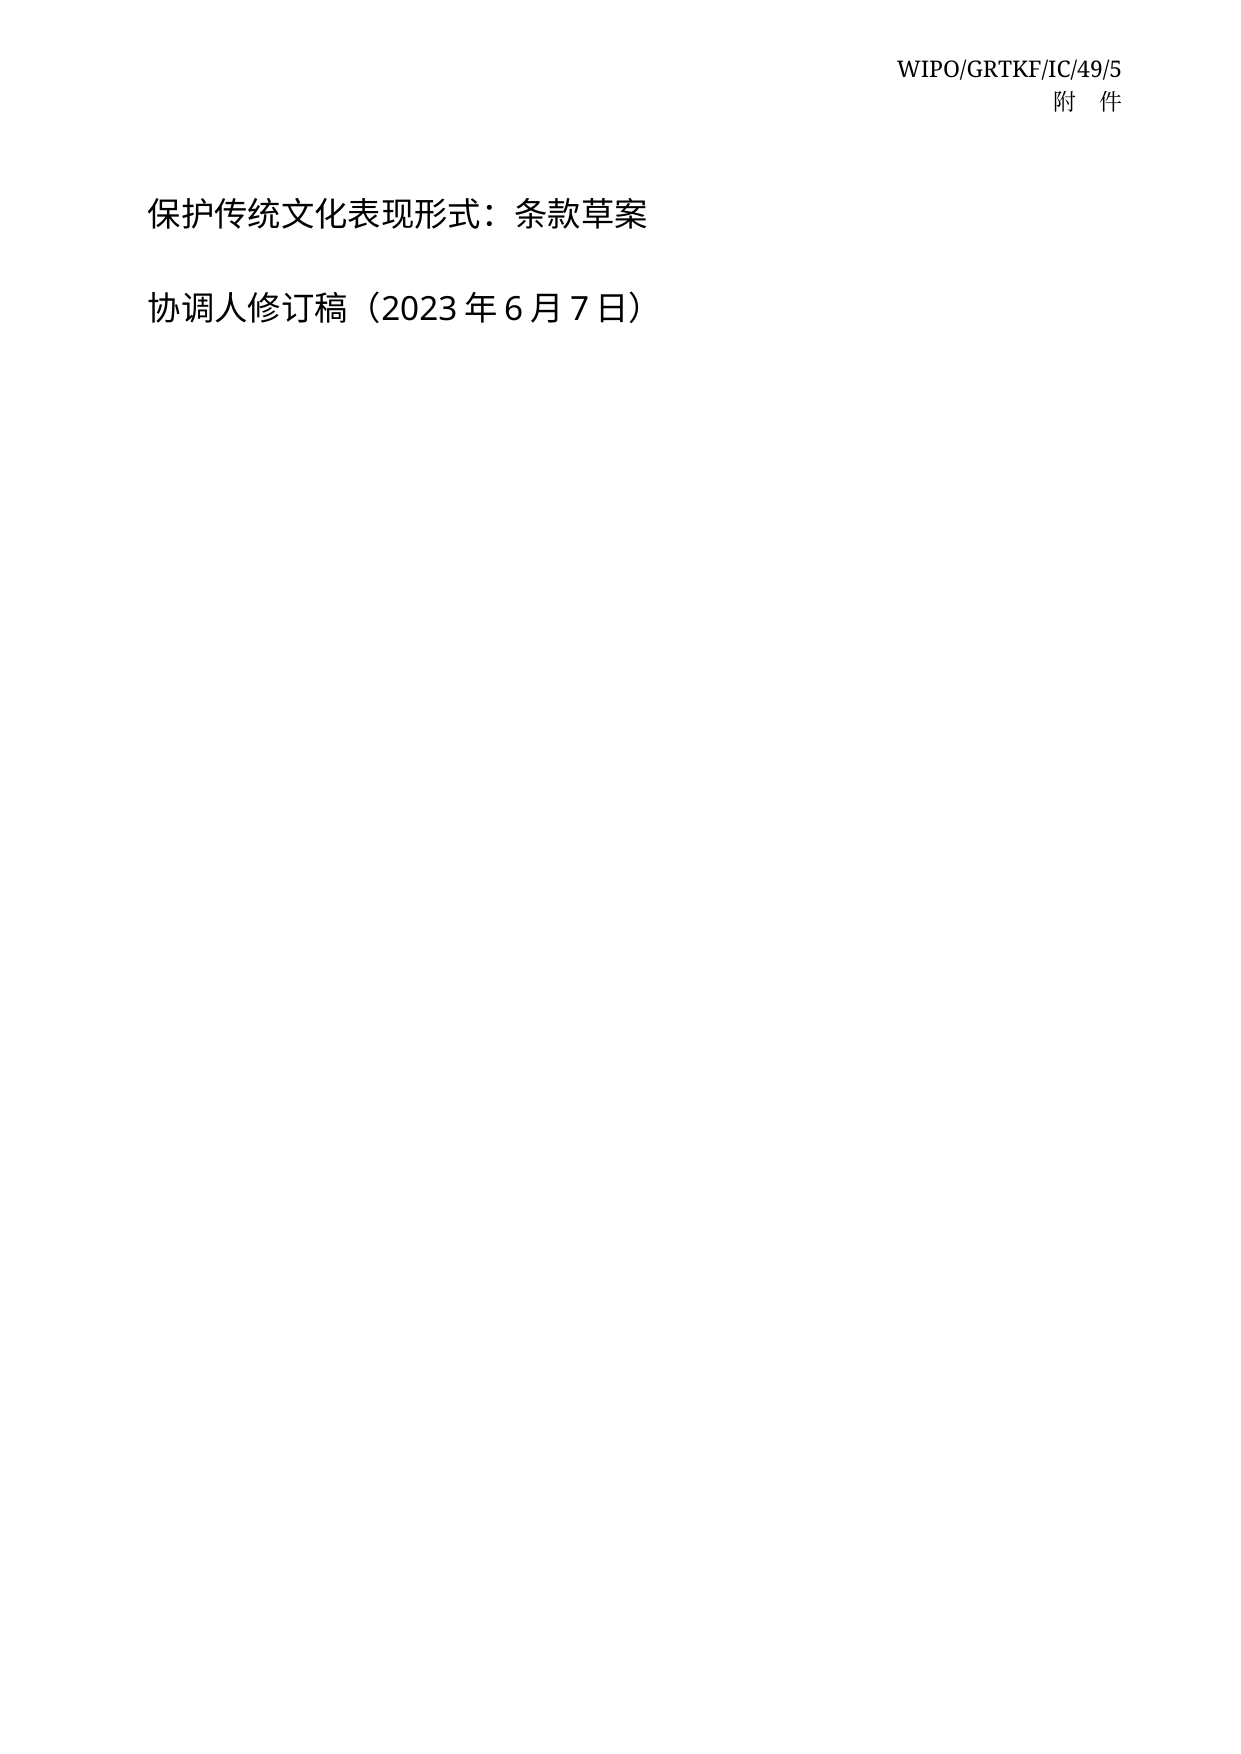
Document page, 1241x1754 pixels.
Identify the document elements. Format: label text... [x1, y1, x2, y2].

text 协调人修订稿（2023年6月7日） [148, 281, 1122, 330]
text 保护传统文化表现形式：条款草案 [148, 188, 1122, 236]
